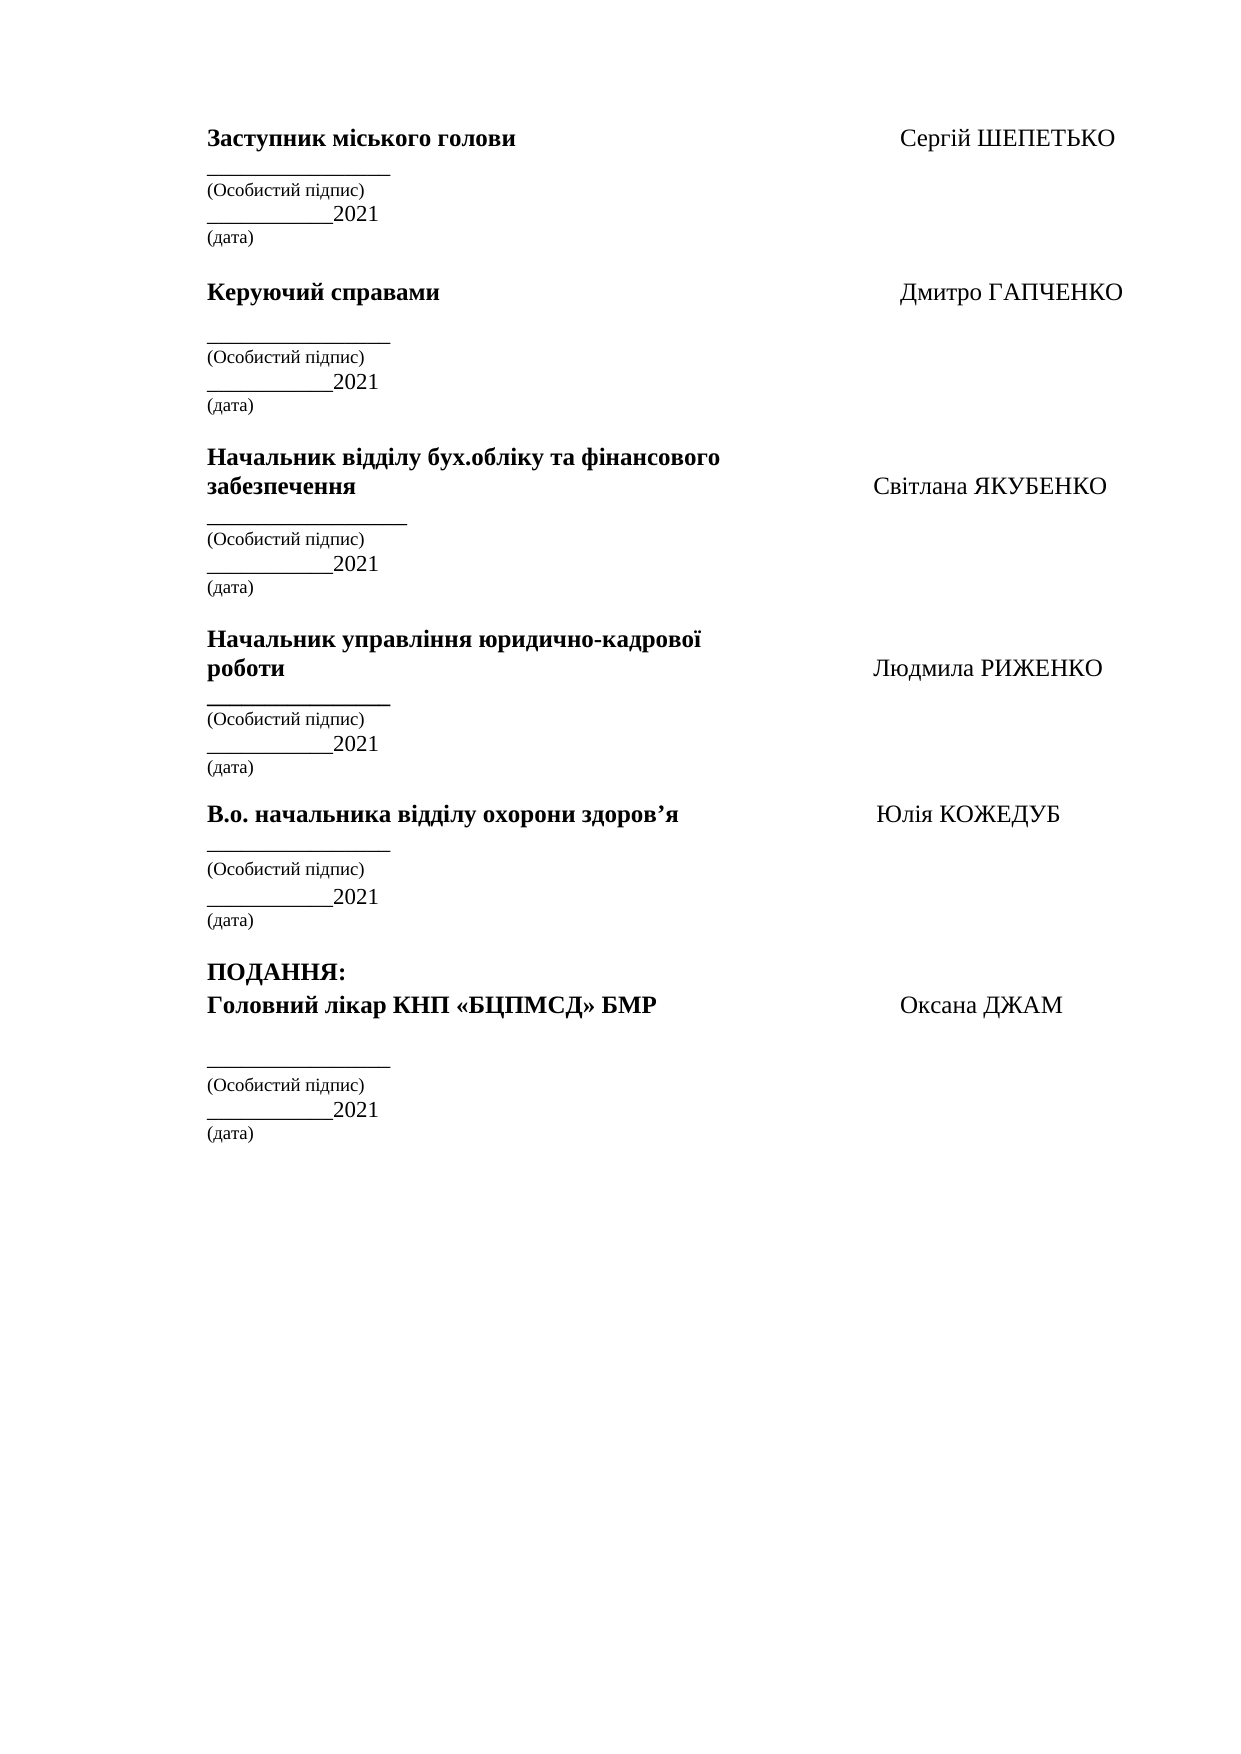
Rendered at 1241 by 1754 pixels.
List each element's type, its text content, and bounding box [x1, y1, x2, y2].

text ________________ [162, 682, 1152, 708]
text В.о. начальника відділу охорони здоров’я Юлія КОЖЕДУБ [162, 799, 1152, 828]
text ________________ [162, 320, 1152, 346]
text (дата) [162, 909, 1152, 931]
text (Особистий підпис) [162, 708, 1152, 729]
text ___________2021 [162, 883, 1152, 909]
text забезпечення Світлана ЯКУБЕНКО [162, 471, 1152, 499]
text (дата) [162, 756, 1152, 777]
text (дата) [162, 394, 1152, 416]
text (Особистий підпис) [162, 346, 1152, 368]
text (Особистий підпис) [162, 528, 1152, 550]
text ________________ [162, 499, 1152, 528]
text (дата) [162, 576, 1152, 598]
text Заступник міського голови Сергій ШЕПЕТЬКО [162, 123, 1152, 152]
text Головний лікар КНП «БЦПМСД» БМР Оксана ДЖАМ [162, 990, 1152, 1019]
text ________________ [162, 152, 1152, 178]
text ___________2021 [162, 200, 1152, 226]
text (дата) [162, 1122, 1152, 1144]
text (Особистий підпис) [162, 178, 1152, 200]
text ___________2021 [162, 550, 1152, 576]
text Начальник відділу бух.обліку та фінансового [162, 442, 1152, 471]
text Керуючий справами Дмитро ГАПЧЕНКО [162, 277, 1152, 306]
text ___________2021 [162, 729, 1152, 756]
text ___________2021 [162, 1096, 1152, 1122]
text ________________ [162, 1044, 1152, 1070]
text ________________ [162, 828, 1152, 854]
text роботи Людмила РИЖЕНКО [162, 653, 1152, 682]
text (Особистий підпис) [162, 858, 1152, 879]
text ПОДАННЯ: [162, 957, 1152, 986]
text ___________2021 [162, 368, 1152, 394]
text Начальник управління юридично-кадрової [162, 624, 1152, 653]
text (Особистий підпис) [162, 1074, 1152, 1096]
text (дата) [162, 226, 1152, 248]
